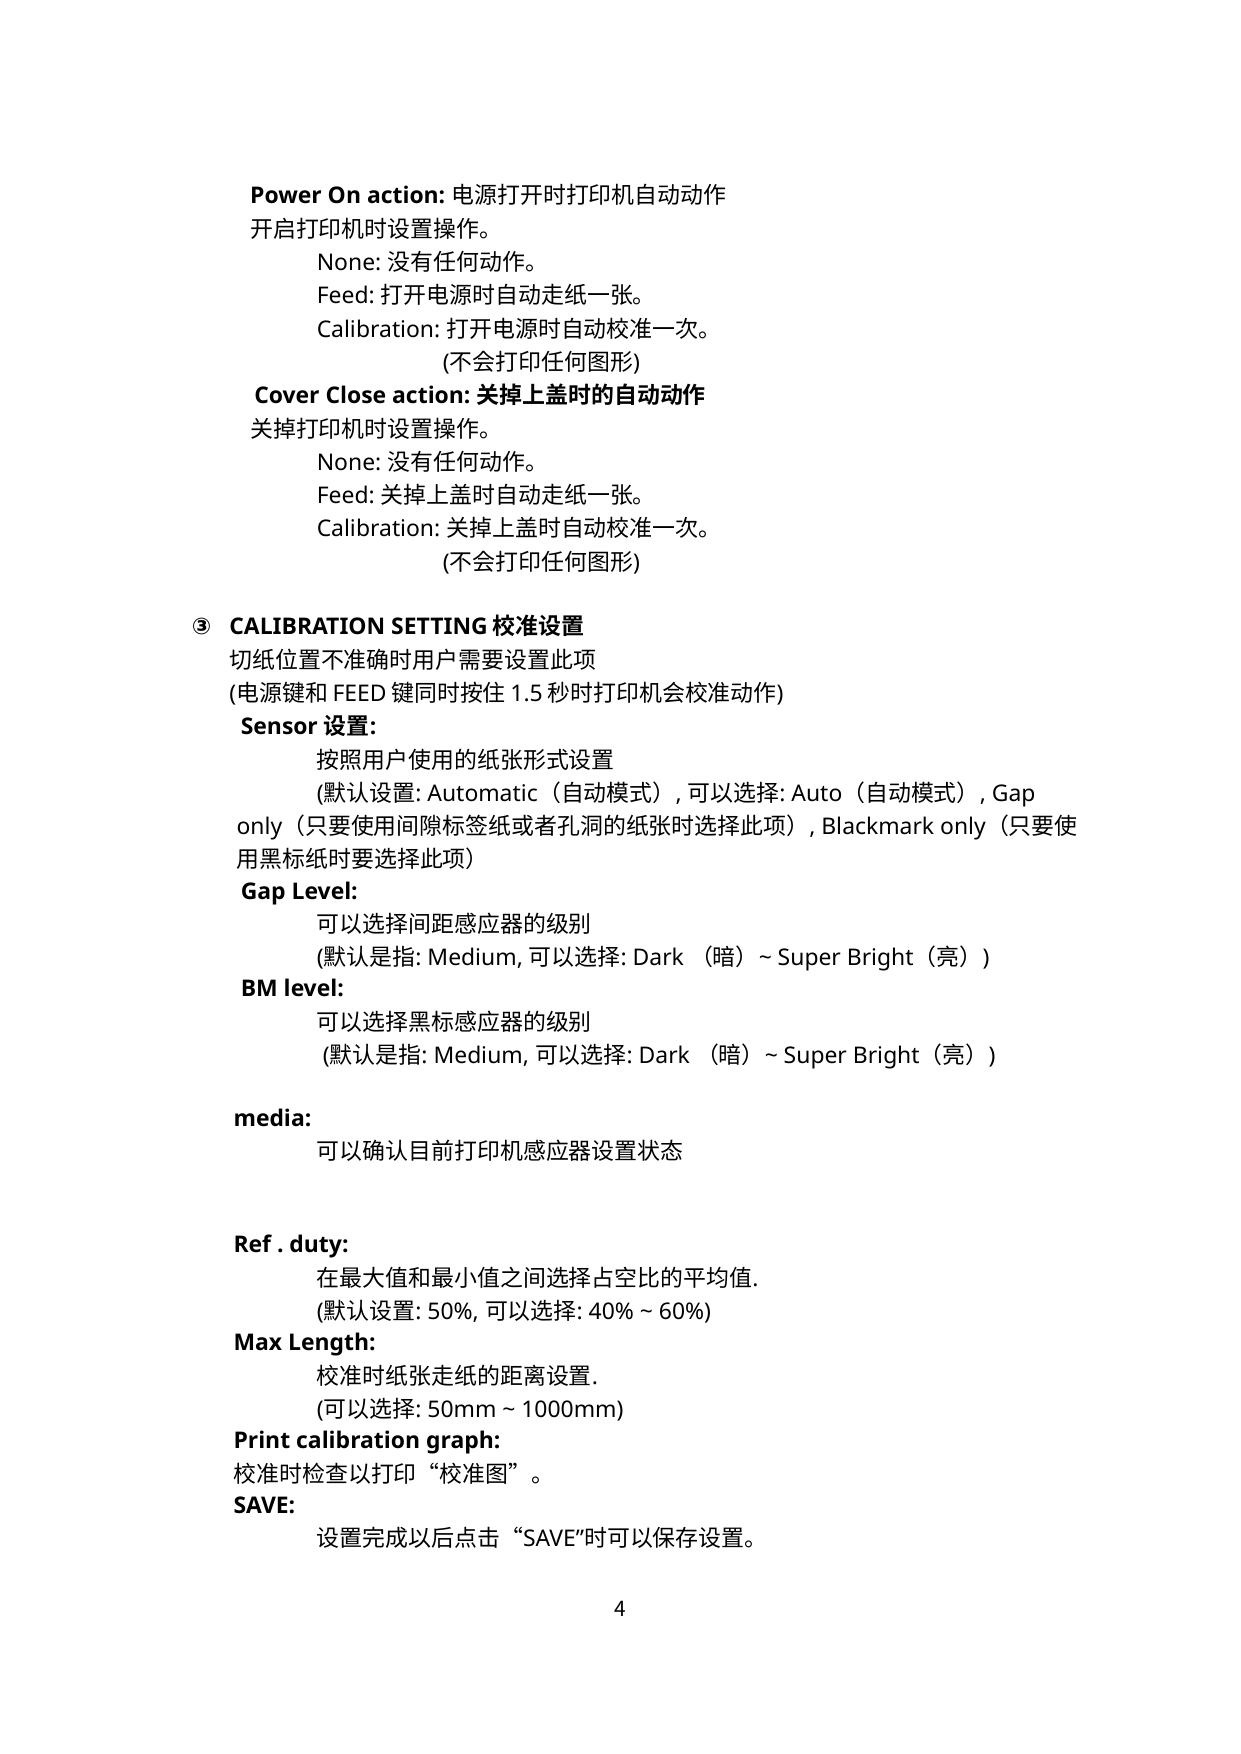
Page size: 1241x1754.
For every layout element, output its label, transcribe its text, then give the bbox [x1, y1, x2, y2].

list Gap Level: [229, 874, 1090, 906]
list 设置完成以后点击“SAVE”时可以保存设置。 [317, 1520, 1090, 1553]
list None: 没有任何动作。 [229, 244, 1090, 277]
list Feed: 关掉上盖时自动走纸一张。 [229, 477, 1090, 510]
list (可以选择: 50mm ~ 1000mm) [236, 1391, 1090, 1424]
list None: 没有任何动作。 [229, 444, 1090, 477]
list (默认是指: Medium, 可以选择: Dark （暗）~ Super Bright（亮）) [236, 1037, 1090, 1070]
list 可以选择间距感应器的级别 [236, 906, 1090, 939]
list 校准时纸张走纸的距离设置. [317, 1358, 1090, 1391]
list 可以选择黑标感应器的级别 [236, 1004, 1090, 1037]
text Cover Close action: 关掉上盖时的自动动作 [254, 377, 1090, 410]
list (默认设置: 50%, 可以选择: 40% ~ 60%) [236, 1293, 1090, 1326]
list Power On action: 电源打开时打印机自动动作 [250, 177, 1090, 211]
list Calibration: 打开电源时自动校准一次。 [229, 310, 1090, 344]
text (不会打印任何图形) [317, 344, 1090, 377]
list Calibration: 关掉上盖时自动校准一次。 [229, 510, 1090, 544]
list Ref . duty: [150, 1228, 1090, 1260]
list 在最大值和最小值之间选择占空比的平均值. [317, 1260, 1090, 1293]
list Sensor 设置: [229, 708, 1090, 741]
list Max Length: [150, 1326, 1090, 1358]
list 开启打印机时设置操作。 [250, 211, 1090, 244]
list media: [150, 1101, 1090, 1133]
list Print calibration graph: [150, 1424, 1090, 1456]
list 校准时检查以打印“校准图”。 [150, 1456, 1090, 1489]
list 按照用户使用的纸张形式设置 [236, 741, 1090, 775]
list BM level: [229, 972, 1090, 1004]
list (默认是指: Medium, 可以选择: Dark （暗）~ Super Bright（亮）) [236, 939, 1090, 972]
text (不会打印任何图形) [317, 544, 1090, 577]
list 可以确认目前打印机感应器设置状态 [317, 1133, 1090, 1166]
list Feed: 打开电源时自动走纸一张。 [229, 277, 1090, 310]
list 切纸位置不准确时用户需要设置此项 [229, 642, 1090, 675]
list SAVE: [150, 1489, 1090, 1520]
list 关掉打印机时设置操作。 [250, 410, 1090, 444]
list (电源键和FEED键同时按住1.5秒时打印机会校准动作) [229, 675, 1090, 708]
list CALIBRATION SETTING校准设置 [192, 608, 1090, 642]
list (默认设置: Automatic（自动模式）, 可以选择: Auto（自动模式）, Gap only（只要使用间隙标签纸或者孔洞的纸张时选择此项）, Blackmark only（只要使用黑标纸时要选择此项） [236, 775, 1090, 874]
